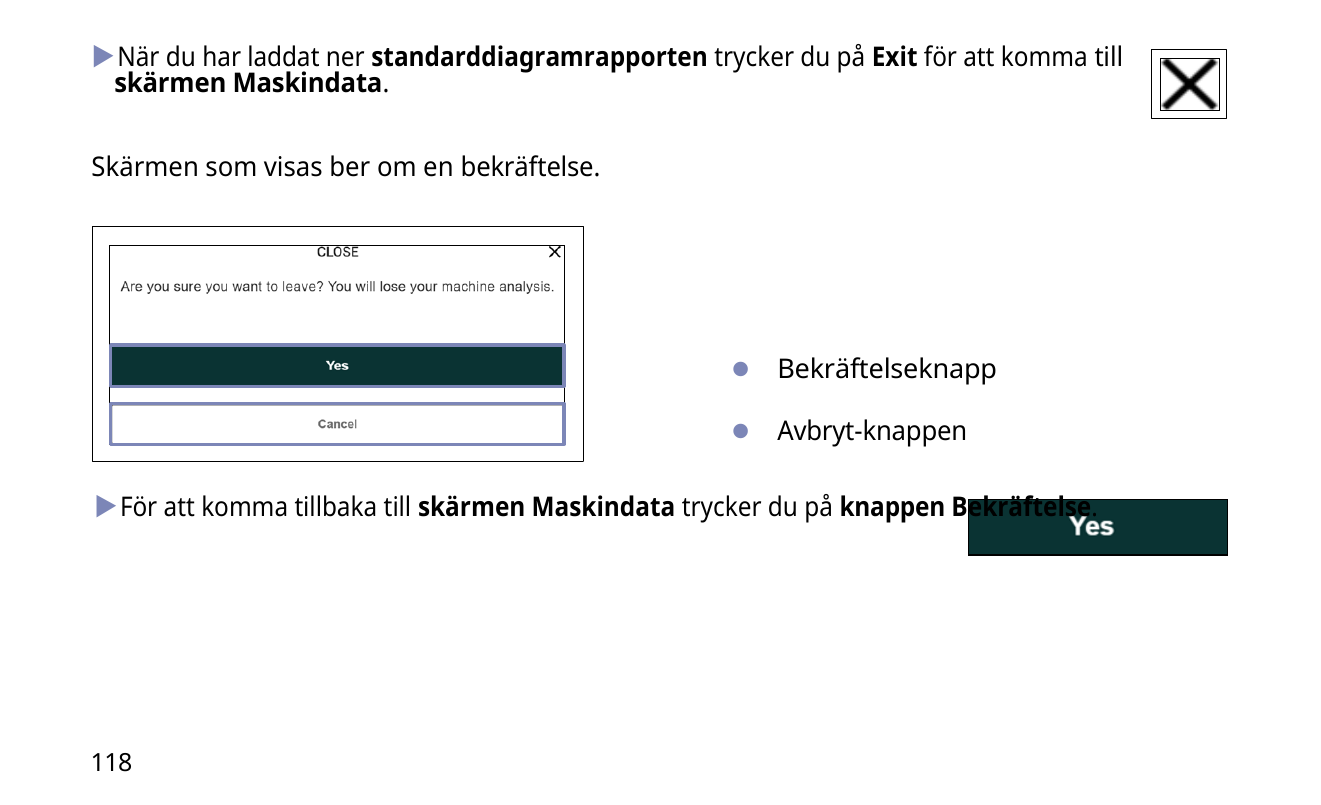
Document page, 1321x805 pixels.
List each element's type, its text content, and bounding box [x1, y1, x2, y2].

list När du har laddat ner standarddiagramrapporten trycker du på Exit för att komma till skärmen Maskindata. [91, 45, 1133, 100]
picture [1161, 59, 1219, 110]
list För att komma tillbaka till skärmen Maskindata trycker du på knappen Bekräftelse. [94, 488, 1258, 525]
picture [969, 525, 1227, 554]
list Avbryt-knappen [731, 411, 1258, 448]
picture [112, 347, 562, 385]
picture [110, 388, 564, 402]
picture [110, 246, 564, 343]
list Bekräftelseknapp [731, 350, 1258, 387]
picture [112, 405, 562, 443]
text Skärmen som visas ber om en bekräftelse. [91, 148, 1258, 185]
